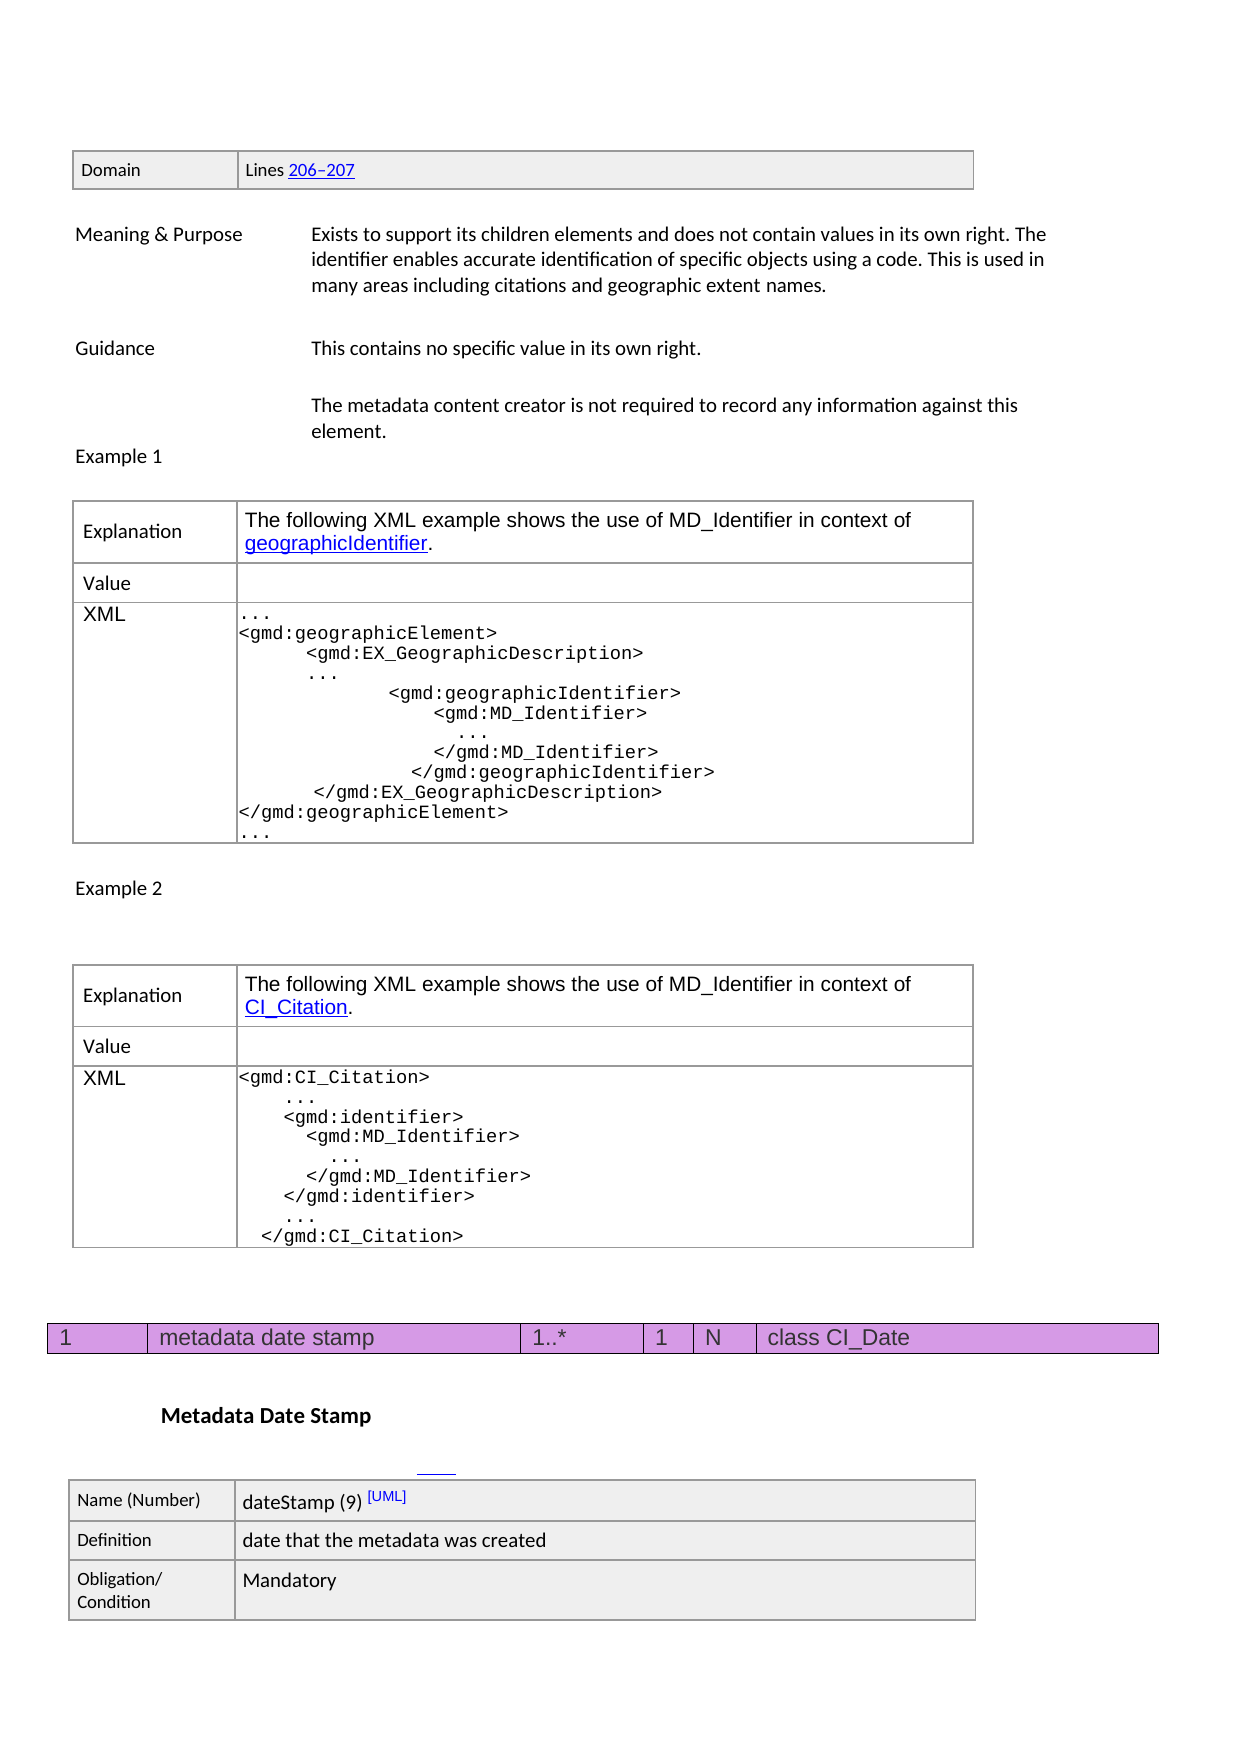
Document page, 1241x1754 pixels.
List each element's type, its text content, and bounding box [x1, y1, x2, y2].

table_cell <gmd:CI_Citation> ... <gmd:identifier> <gmd:MD_Identifier> ... </gmd:MD_Identifier> </gmd:identifier> ... </gmd:CI_Citation> [238, 1067, 972, 1246]
table_header Name (Number) [70, 1481, 234, 1520]
text Example 2 [75, 876, 1181, 901]
table_cell [238, 1027, 972, 1065]
table_cell ... <gmd:geographicElement> <gmd:EX_GeographicDescription> ... <gmd:geographicIdentifier> <gmd:MD_Identifier> ... </gmd:MD_Identifier> </gmd:geographicIdentifier> </gmd:EX_GeographicDescription> </gmd:geographicElement> ... [238, 603, 972, 842]
table_header dateStamp (9) [UML] [236, 1481, 975, 1520]
table_cell XML [74, 1067, 236, 1246]
table_header Explanation [74, 502, 236, 562]
text Guidance This contains no specific value in its own right. [75, 335, 1181, 360]
table_header 1 [48, 1324, 147, 1353]
table_header metadata date stamp [148, 1324, 520, 1353]
table_header 1 [644, 1324, 693, 1353]
text Metadata Date Stamp [161, 1401, 1181, 1429]
table_cell [238, 564, 972, 601]
text The metadata content creator is not required to record any information against this element. [311, 393, 1069, 443]
table_cell XML [74, 603, 236, 842]
table_header Explanation [74, 966, 236, 1026]
table_cell date that the metadata was created [236, 1522, 975, 1559]
table_cell Value [74, 564, 236, 601]
table_cell Domain [74, 152, 237, 188]
table_header The following XML example shows the use of MD_Identifier in context of CI_Citation. [238, 966, 972, 1026]
table_cell Lines 206–207 [239, 152, 973, 188]
text Example 1 [75, 443, 1181, 469]
table_cell Obligation/ Condition [70, 1561, 234, 1619]
text Meaning & Purpose Exists to support its children elements and does not contain values in its own right. The identifier enables accurate identification of specific objects using a code. This is used in many areas including citations and geographic extent names. [75, 221, 1058, 297]
table_cell Value [74, 1027, 236, 1065]
table_header The following XML example shows the use of MD_Identifier in context of geographicIdentifier. [238, 502, 972, 562]
table_header N [694, 1324, 756, 1353]
table_cell Mandatory [236, 1561, 975, 1619]
table_cell Definition [70, 1522, 234, 1559]
table_header class CI_Date [757, 1324, 1158, 1353]
table_header 1..* [521, 1324, 643, 1353]
